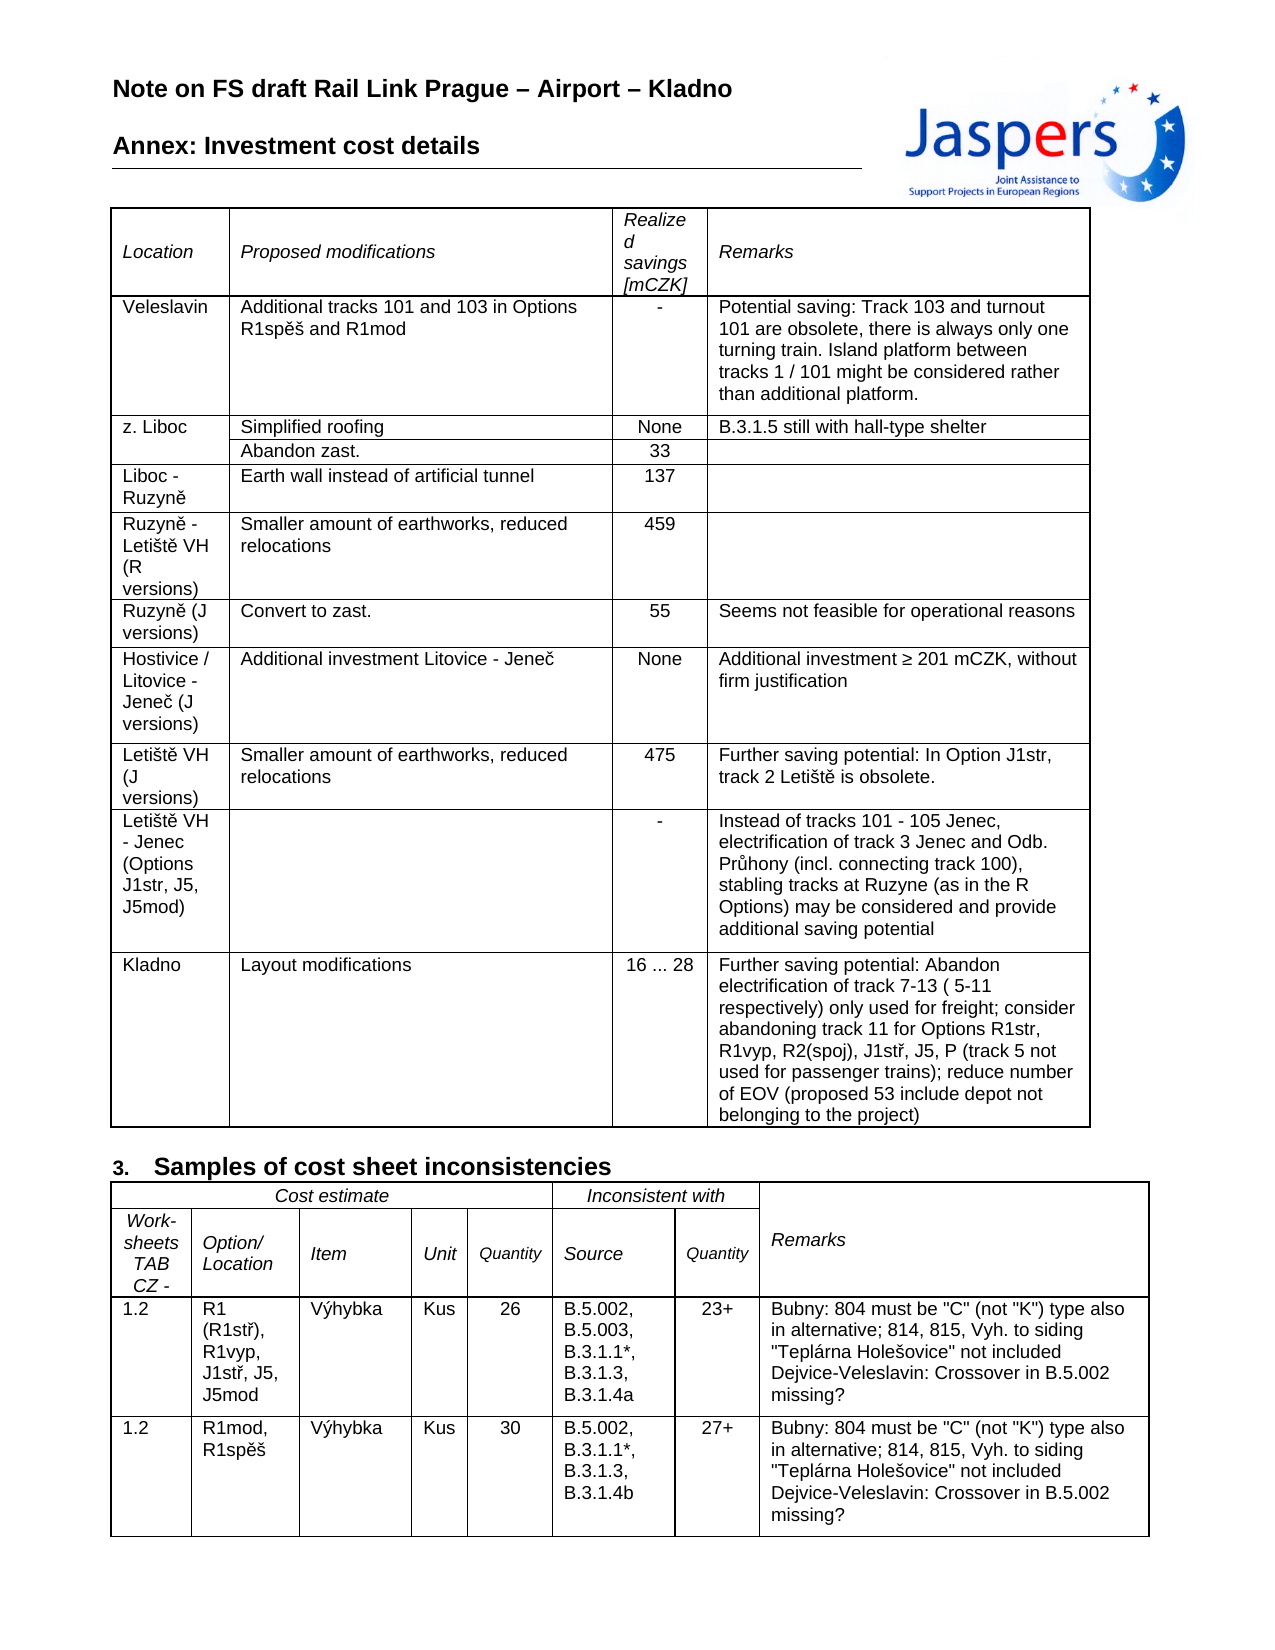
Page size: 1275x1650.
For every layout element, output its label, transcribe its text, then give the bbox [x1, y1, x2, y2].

table_cell 16 ... 28 [613, 953, 707, 1126]
table_cell Ruzyně - Letiště VH (R versions) [112, 513, 229, 599]
table_header Remarks [760, 1183, 1148, 1296]
table_cell Smaller amount of earthworks, reduced relocations [230, 744, 612, 808]
table_cell R1mod, R1spěš [192, 1417, 299, 1536]
table_header Location [112, 209, 229, 295]
table_cell R1 (R1stř), R1vyp, J1stř, J5, J5mod [192, 1298, 299, 1416]
table_cell - [613, 297, 707, 415]
table_cell Quantity [468, 1209, 552, 1296]
table_cell Additional investment Litovice - Jeneč [230, 648, 612, 743]
table_cell B.3.1.5 still with hall-type shelter [708, 416, 1089, 439]
table_cell 26 [468, 1298, 552, 1416]
table_cell 1.2 [112, 1417, 191, 1536]
table_cell Výhybka [300, 1417, 411, 1536]
table_cell Liboc - Ruzyně [112, 465, 229, 512]
table_header Cost estimate [112, 1183, 552, 1208]
table_cell Simplified roofing [230, 416, 612, 439]
table_cell Source [553, 1209, 674, 1296]
table_cell Letiště VH (J versions) [112, 744, 229, 808]
table_cell 1.2 [112, 1298, 191, 1416]
table_cell 30 [468, 1417, 552, 1536]
table_cell Further saving potential: In Option J1str, track 2 Letiště is obsolete. [708, 744, 1089, 808]
table_cell 33 [613, 440, 707, 464]
table_cell Hostivice / Litovice - Jeneč (J versions) [112, 648, 229, 743]
table_cell Additional tracks 101 and 103 in Options R1spěš and R1mod [230, 297, 612, 415]
table_cell Quantity [676, 1209, 759, 1296]
table_cell Seems not feasible for operational reasons [708, 600, 1089, 647]
table_cell Abandon zast. [230, 440, 612, 464]
table_cell 137 [613, 465, 707, 512]
table_header Realized savings [mCZK] [613, 209, 707, 295]
table_cell None [613, 648, 707, 743]
table_cell [708, 513, 1089, 599]
table_cell Ruzyně (J versions) [112, 600, 229, 647]
table_cell Option/ Location [192, 1209, 299, 1296]
table_cell Kus [412, 1298, 467, 1416]
table_cell 475 [613, 744, 707, 808]
list Samples of cost sheet inconsistencies [112, 1152, 1198, 1181]
table_cell 27+ [676, 1417, 759, 1536]
table_cell Kladno [112, 953, 229, 1126]
table_cell Kus [412, 1417, 467, 1536]
table_cell Instead of tracks 101 - 105 Jenec, electrification of track 3 Jenec and Odb. Průhony (incl. connecting track 100), stabling tracks at Ruzyne (as in the R Options) may be considered and provide additional saving potential [708, 810, 1089, 952]
table_cell Bubny: 804 must be "C" (not "K") type also in alternative; 814, 815, Vyh. to siding "Teplárna Holešovice" not included Dejvice-Veleslavin: Crossover in B.5.002 missing? [760, 1417, 1148, 1536]
table_cell Letiště VH - Jenec (Options J1str, J5, J5mod) [112, 810, 229, 952]
table_cell 459 [613, 513, 707, 599]
picture [862, 56, 1200, 226]
table_cell 23+ [676, 1298, 759, 1416]
table_cell Further saving potential: Abandon electrification of track 7-13 ( 5-11 respectively) only used for freight; consider abandoning track 11 for Options R1str, R1vyp, R2(spoj), J1stř, J5, P (track 5 not used for passenger trains); reduce number of EOV (proposed 53 include depot not belonging to the project) [708, 953, 1089, 1126]
table_cell Work-sheets TAB CZ - [112, 1209, 191, 1296]
table_cell Unit [412, 1209, 467, 1296]
table_cell Bubny: 804 must be "C" (not "K") type also in alternative; 814, 815, Vyh. to siding "Teplárna Holešovice" not included Dejvice-Veleslavin: Crossover in B.5.002 missing? [760, 1298, 1148, 1416]
table_cell - [613, 810, 707, 952]
table_cell Smaller amount of earthworks, reduced relocations [230, 513, 612, 599]
table_header Inconsistent with [553, 1183, 759, 1208]
table_cell Veleslavin [112, 297, 229, 415]
table_cell [708, 440, 1089, 464]
table_cell z. Liboc [112, 416, 229, 464]
table_cell None [613, 416, 707, 439]
table_cell B.5.002, B.5.003, B.3.1.1*, B.3.1.3, B.3.1.4a [553, 1298, 674, 1416]
table_cell Additional investment ≥ 201 mCZK, without firm justification [708, 648, 1089, 743]
table_cell Convert to zast. [230, 600, 612, 647]
table_header Proposed modifications [230, 209, 612, 295]
table_cell [708, 465, 1089, 512]
table_cell Potential saving: Track 103 and turnout 101 are obsolete, there is always only one turning train. Island platform between tracks 1 / 101 might be considered rather than additional platform. [708, 297, 1089, 415]
table_cell 55 [613, 600, 707, 647]
table_cell B.5.002, B.3.1.1*, B.3.1.3, B.3.1.4b [553, 1417, 674, 1536]
table_cell Earth wall instead of artificial tunnel [230, 465, 612, 512]
table_cell Item [300, 1209, 411, 1296]
table_cell Výhybka [300, 1298, 411, 1416]
table_header Remarks [708, 209, 1089, 295]
table_cell [230, 810, 612, 952]
table_cell Layout modifications [230, 953, 612, 1126]
